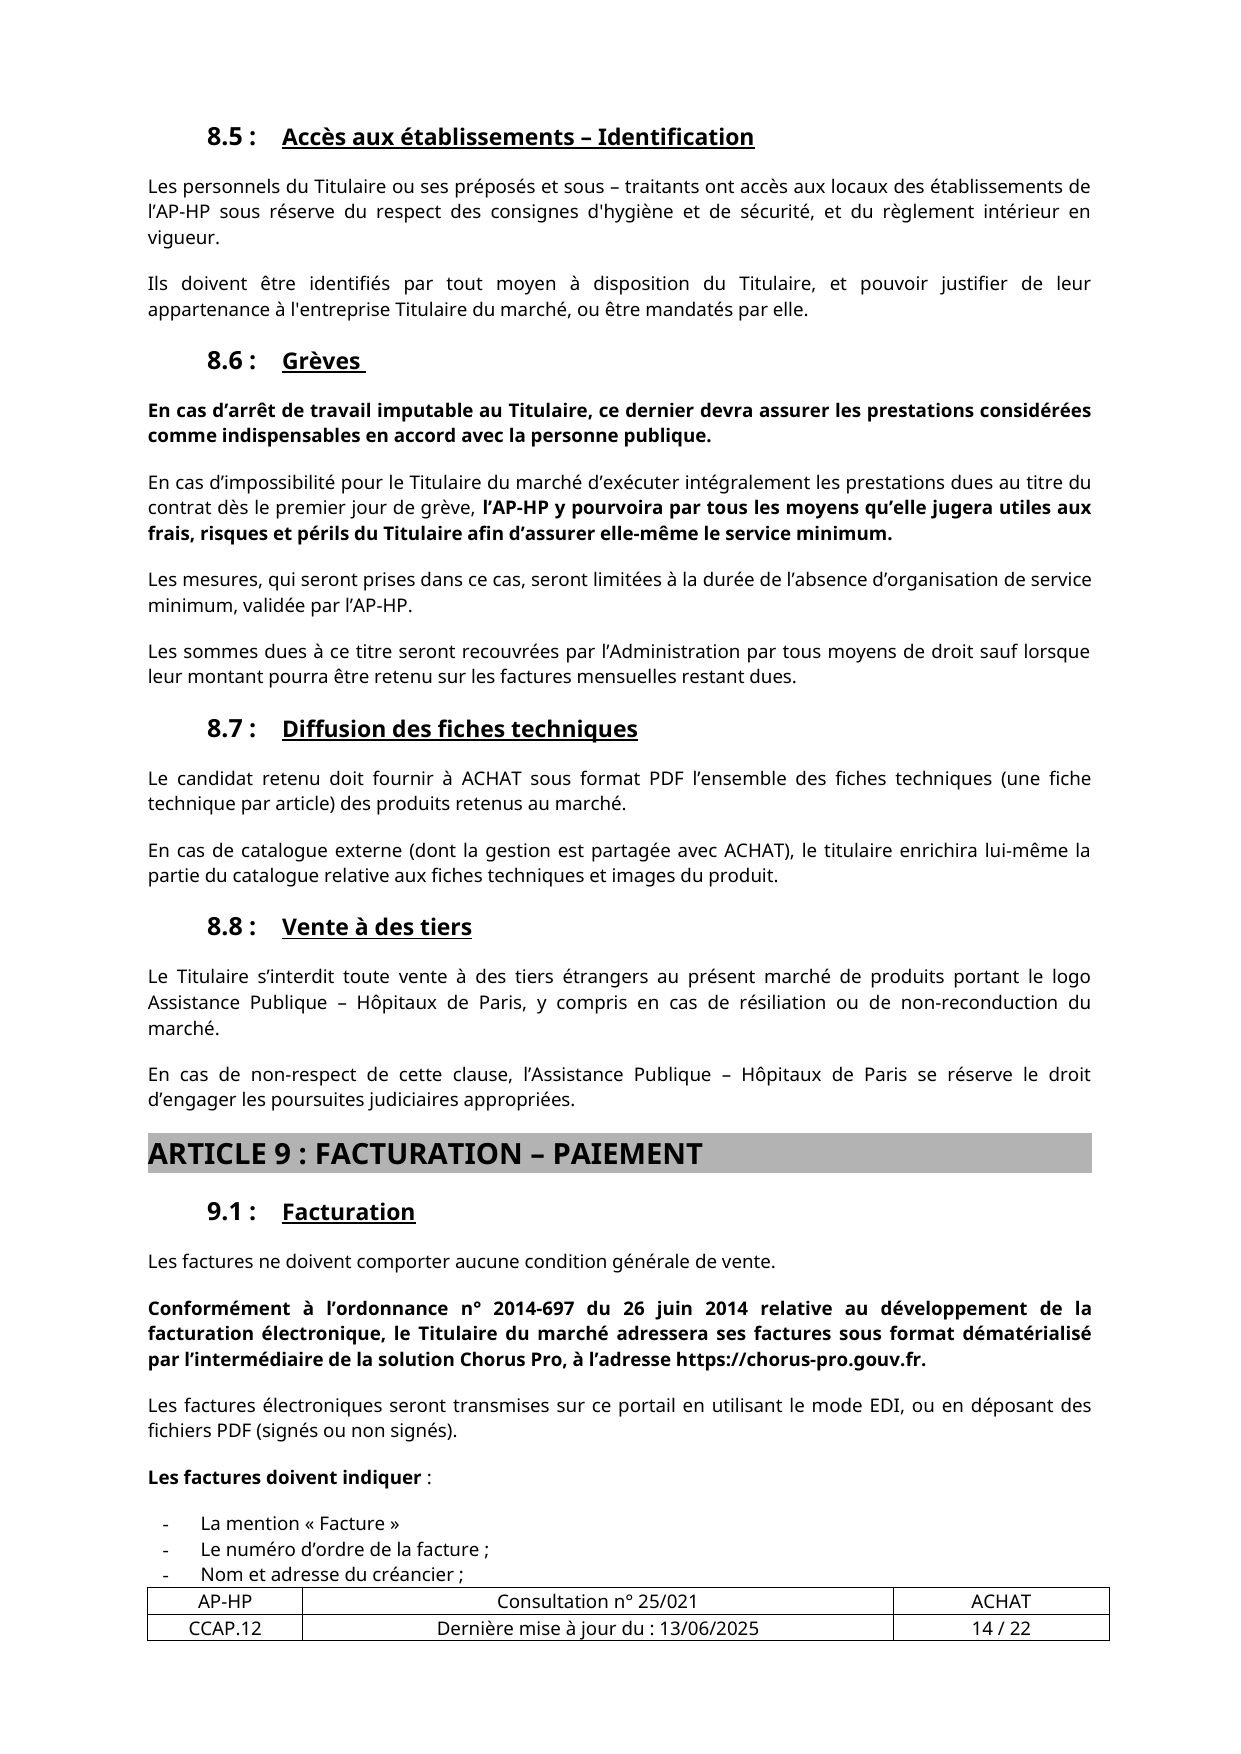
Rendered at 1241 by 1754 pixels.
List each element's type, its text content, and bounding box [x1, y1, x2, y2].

text Le candidat retenu doit fournir à ACHAT sous format PDF l’ensemble des fiches techniques (une fiche technique par article) des produits retenus au marché. [148, 765, 1092, 816]
list Le numéro d’ordre de la facture ; [162, 1536, 1092, 1561]
text En cas de catalogue externe (dont la gestion est partagée avec ACHAT), le titulaire enrichira lui-même la partie du catalogue relative aux fiches techniques et images du produit. [148, 837, 1092, 888]
text Ils doivent être identifiés par tout moyen à disposition du Titulaire, et pouvoir justifier de leur appartenance à l'entreprise Titulaire du marché, ou être mandatés par elle. [148, 270, 1092, 321]
subtitle FACTURATION – PAIEMENT [148, 1133, 1092, 1173]
subtitle Accès aux établissements – Identification [207, 118, 1092, 152]
text Les mesures, qui seront prises dans ce cas, seront limitées à la durée de l’absence d’organisation de service minimum, validée par l’AP-HP. [148, 566, 1092, 617]
list Nom et adresse du créancier ; [162, 1561, 1092, 1587]
text En cas de non-respect de cette clause, l’Assistance Publique – Hôpitaux de Paris se réserve le droit d’engager les poursuites judiciaires appropriées. [148, 1061, 1092, 1112]
text Les personnels du Titulaire ou ses préposés et sous – traitants ont accès aux locaux des établissements de l’AP-HP sous réserve du respect des consignes d'hygiène et de sécurité, et du règlement intérieur en vigueur. [148, 173, 1092, 249]
text En cas d’arrêt de travail imputable au Titulaire, ce dernier devra assurer les prestations considérées comme indispensables en accord avec la personne publique. [148, 397, 1092, 448]
subtitle Diffusion des fiches techniques [207, 710, 1092, 744]
list La mention « Facture » [162, 1510, 1092, 1536]
subtitle Grèves [207, 342, 1092, 376]
subtitle Facturation [207, 1193, 1092, 1228]
subtitle Vente à des tiers [207, 909, 1092, 943]
text Les sommes dues à ce titre seront recouvrées par l’Administration par tous moyens de droit sauf lorsque leur montant pourra être retenu sur les factures mensuelles restant dues. [148, 638, 1092, 689]
text Les factures doivent indiquer : [148, 1464, 1092, 1489]
text Les factures ne doivent comporter aucune condition générale de vente. [148, 1248, 1092, 1274]
text Le Titulaire s’interdit toute vente à des tiers étrangers au présent marché de produits portant le logo Assistance Publique – Hôpitaux de Paris, y compris en cas de résiliation ou de non-reconduction du marché. [148, 964, 1092, 1040]
text Conformément à l’ordonnance n° 2014-697 du 26 juin 2014 relative au développement de la facturation électronique, le Titulaire du marché adressera ses factures sous format dématérialisé par l’intermédiaire de la solution Chorus Pro, à l’adresse https://chorus-pro.gouv.fr. [148, 1295, 1092, 1371]
text Les factures électroniques seront transmises sur ce portail en utilisant le mode EDI, ou en déposant des fichiers PDF (signés ou non signés). [148, 1392, 1092, 1443]
text En cas d’impossibilité pour le Titulaire du marché d’exécuter intégralement les prestations dues au titre du contrat dès le premier jour de grève, l’AP-HP y pourvoira par tous les moyens qu’elle jugera utiles aux frais, risques et périls du Titulaire afin d’assurer elle-même le service minimum. [148, 469, 1092, 546]
